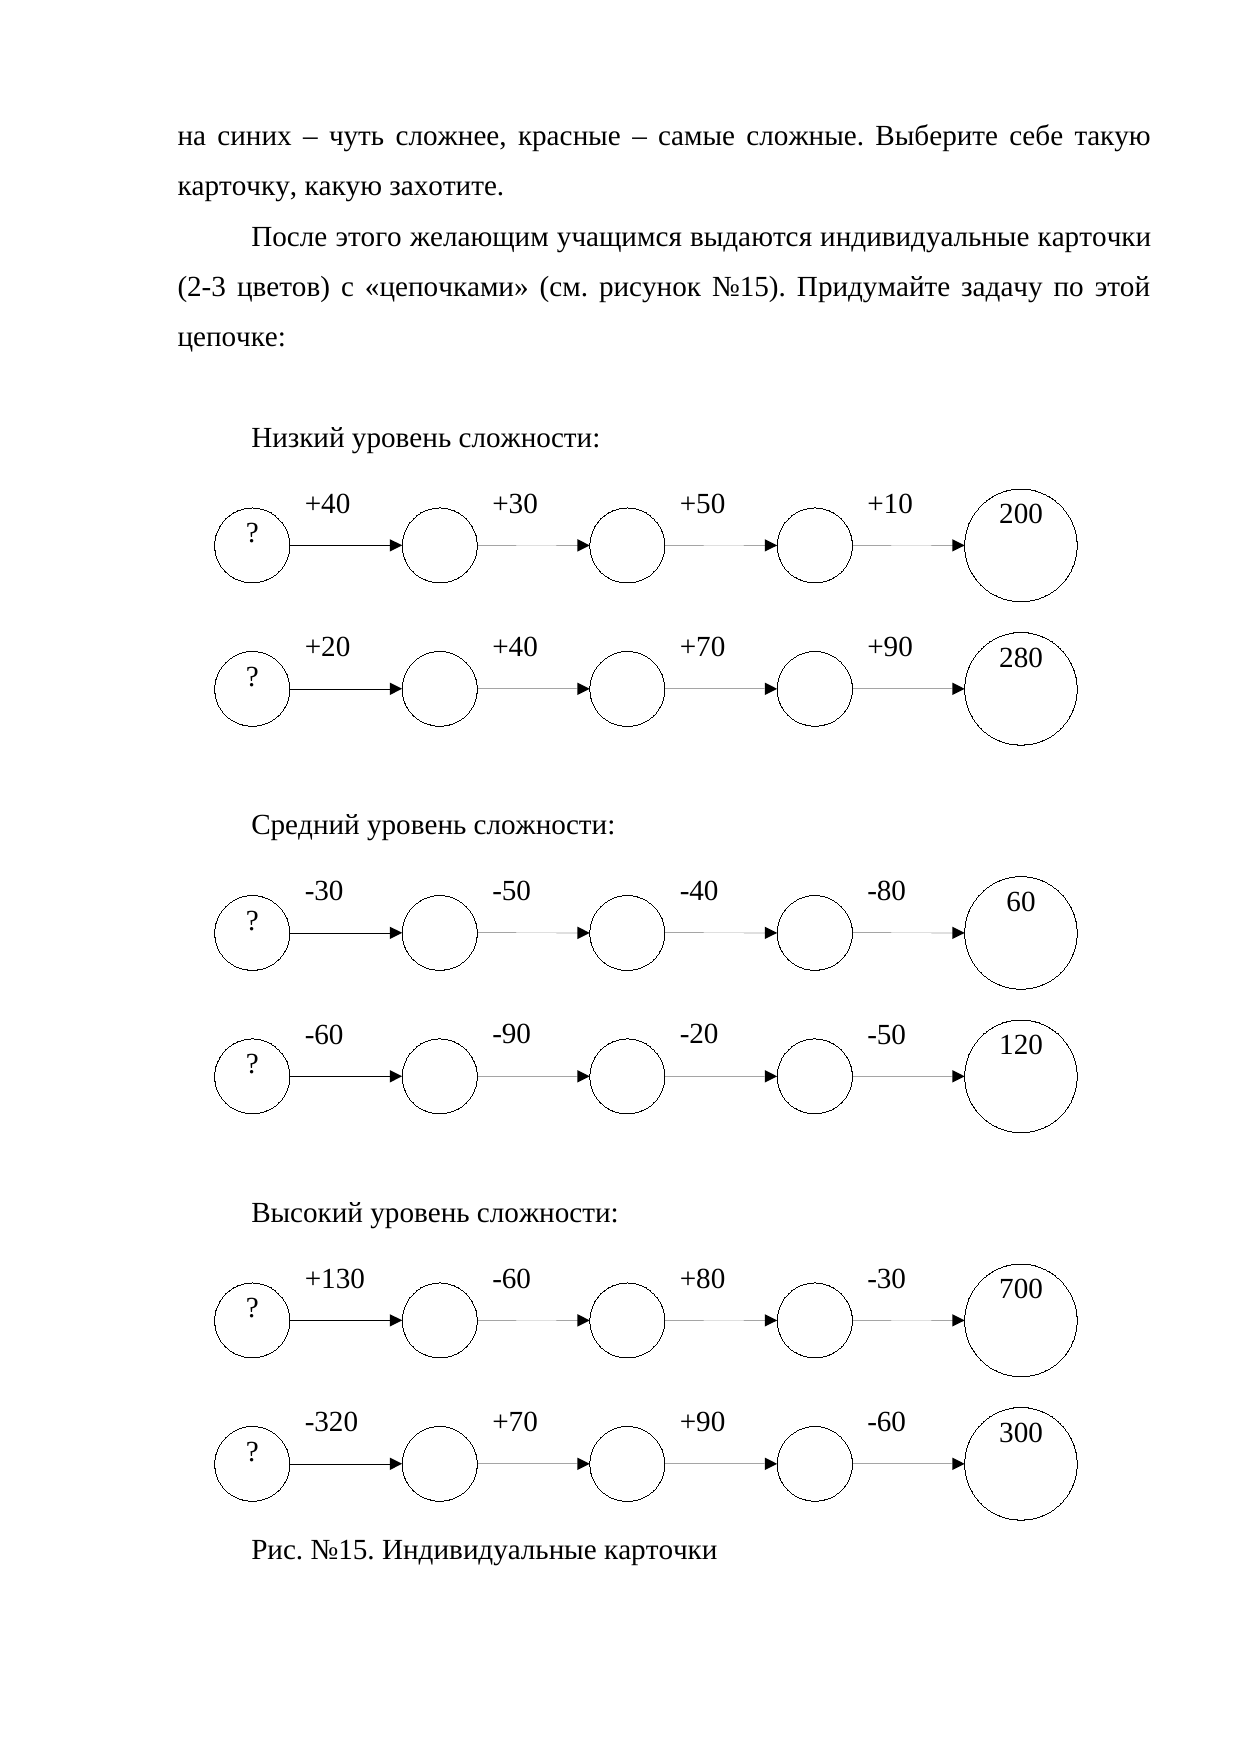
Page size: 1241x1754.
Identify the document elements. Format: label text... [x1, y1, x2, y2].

text После этого желающим учащимся выдаются индивидуальные карточки (2-3 цветов) с «цепочками» (см. рисунок №15). Придумайте задачу по этой цепочке: [177, 219, 1152, 353]
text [177, 118, 1152, 202]
text Высокий уровень сложности: [177, 1195, 1152, 1228]
text Средний уровень сложности: [177, 807, 1152, 841]
text Низкий уровень сложности: [177, 420, 1152, 453]
text Рис. №15. Индивидуальные карточки [177, 1532, 1152, 1566]
